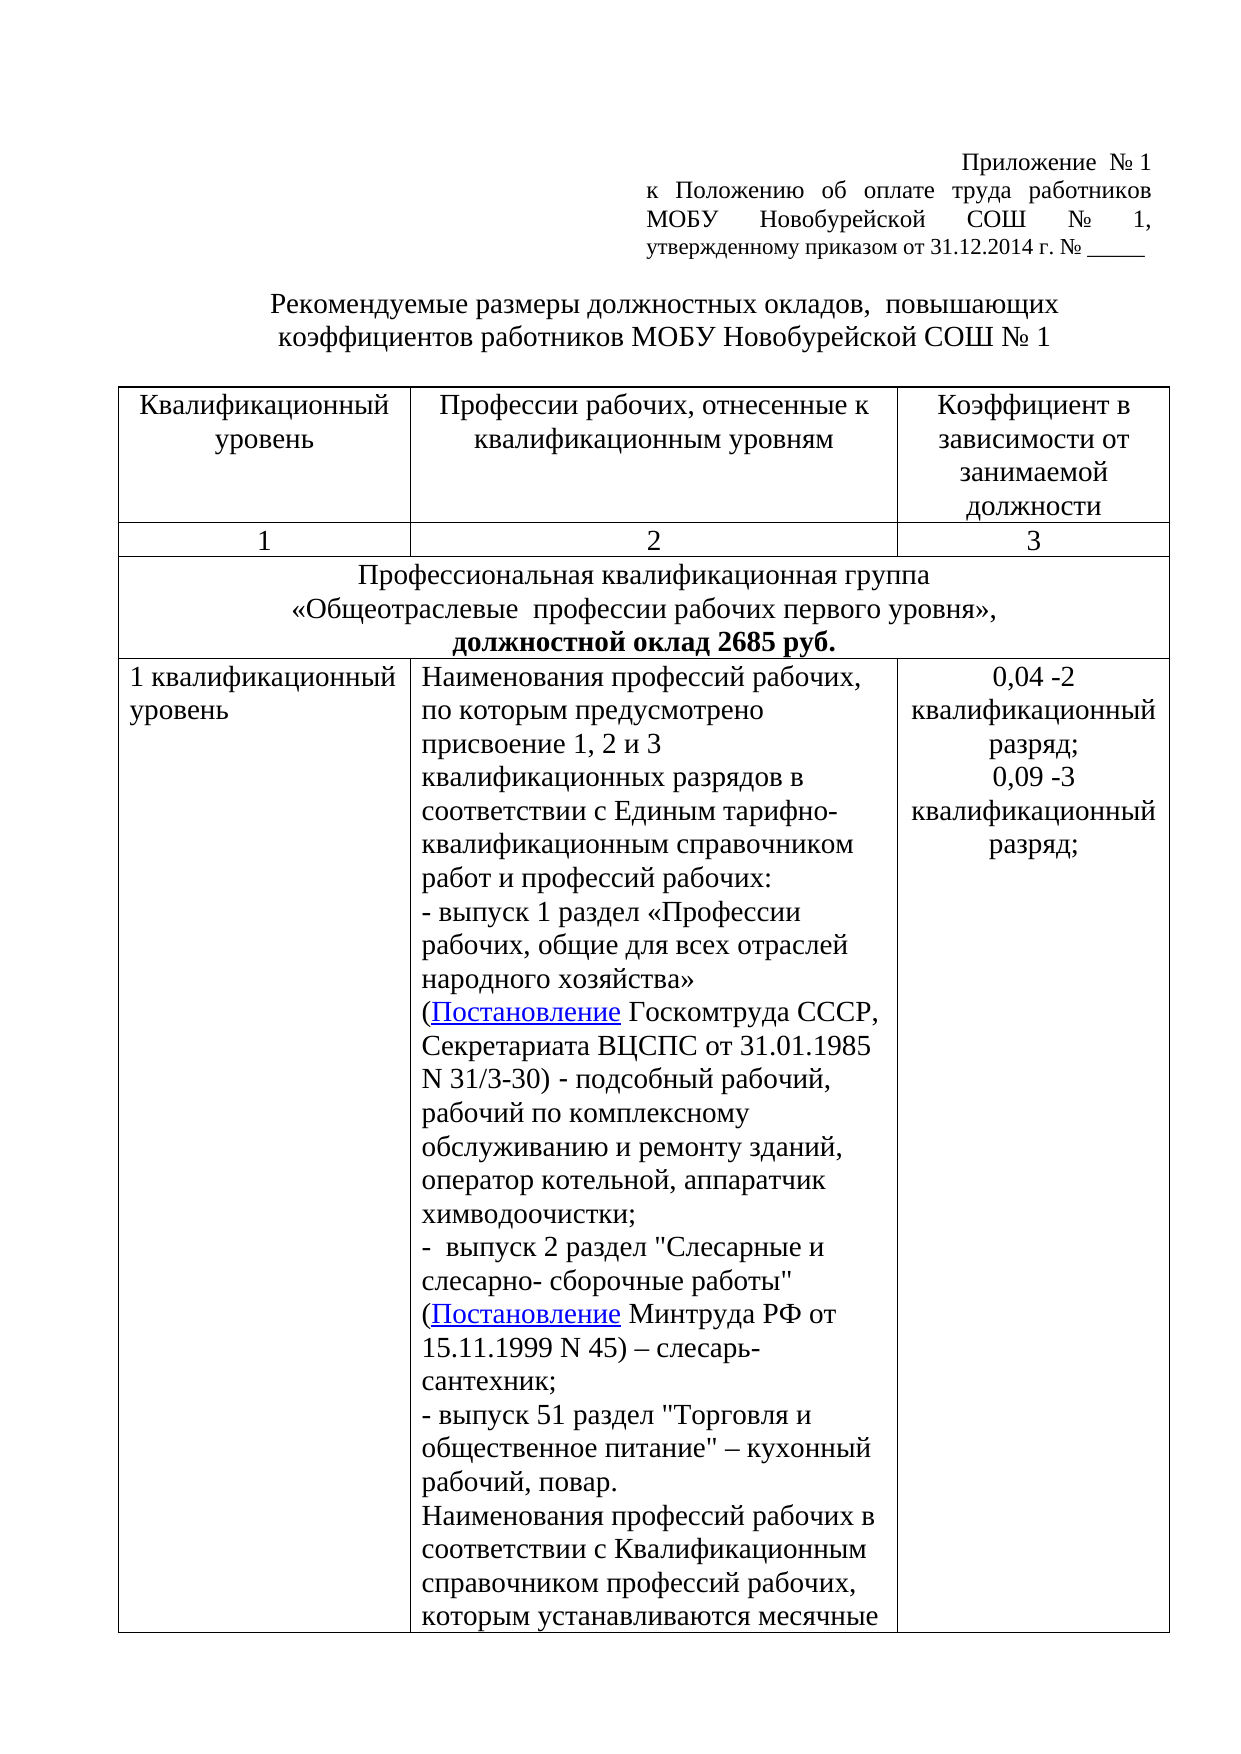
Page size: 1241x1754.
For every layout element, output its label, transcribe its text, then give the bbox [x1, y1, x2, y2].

text коэффициентов работников МОБУ Новобурейской СОШ № 1 [177, 319, 1152, 353]
table_header Профессии рабочих, отнесенные к квалификационным уровням [411, 388, 897, 522]
table_cell 2 [411, 523, 897, 556]
table_cell Профессиональная квалификационная группа «Общеотраслевые профессии рабочих первого уровня», должностной оклад 2685 руб. [119, 557, 1169, 658]
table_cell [411, 659, 897, 1632]
table_cell 1 [119, 523, 410, 556]
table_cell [898, 659, 1169, 1632]
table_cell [119, 659, 410, 1632]
table_header Коэффициент в зависимости от занимаемой должности [898, 388, 1169, 522]
table_cell 3 [898, 523, 1169, 556]
text Рекомендуемые размеры должностных окладов, повышающих [177, 286, 1152, 319]
text к Положению об оплате труда работников МОБУ Новобурейской СОШ № 1, утвержденному приказом от 31.12.2014 г. № _____ [646, 176, 1152, 259]
table_header Квалификационный уровень [119, 388, 410, 522]
text Приложение № 1 [177, 147, 1152, 176]
